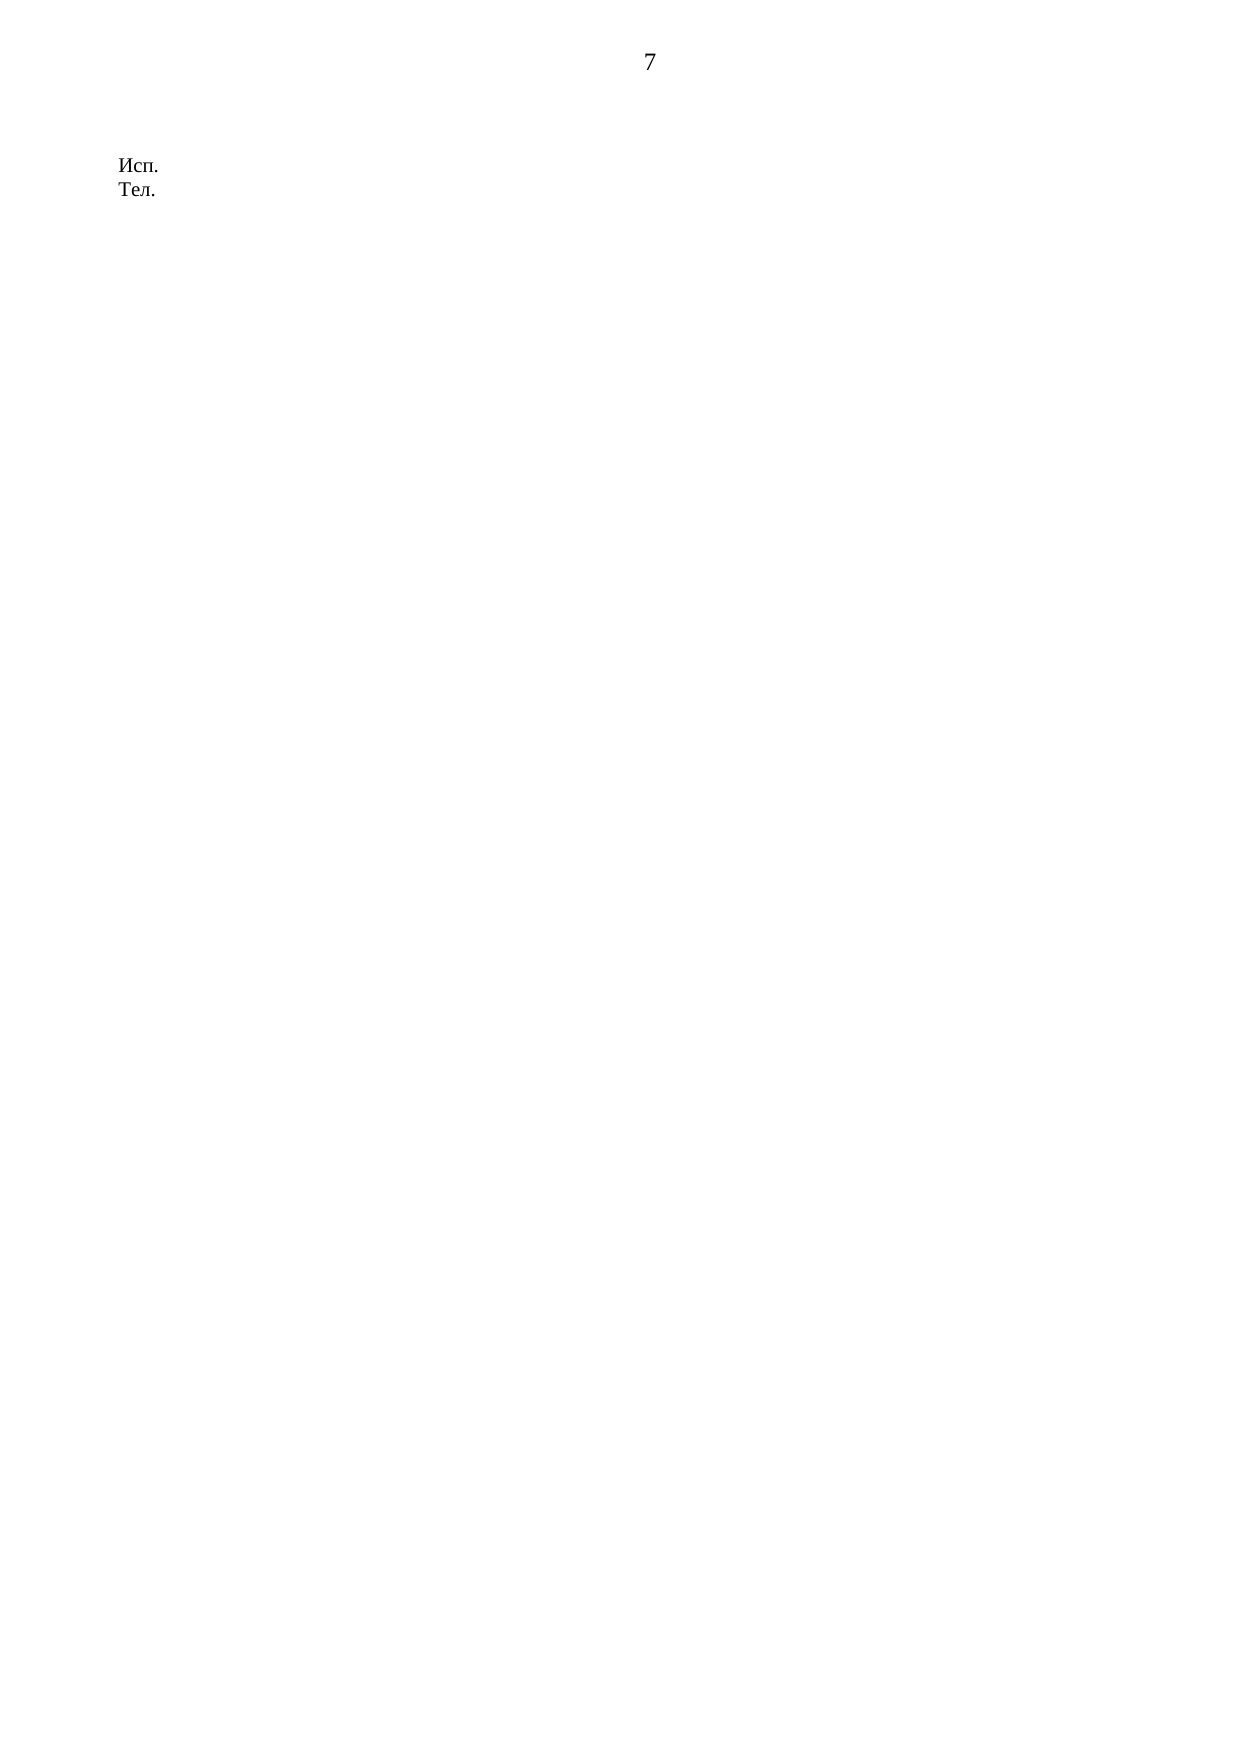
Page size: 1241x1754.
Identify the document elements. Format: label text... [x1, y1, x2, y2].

text Исп. [118, 153, 1181, 177]
text Тел. [118, 177, 1181, 201]
